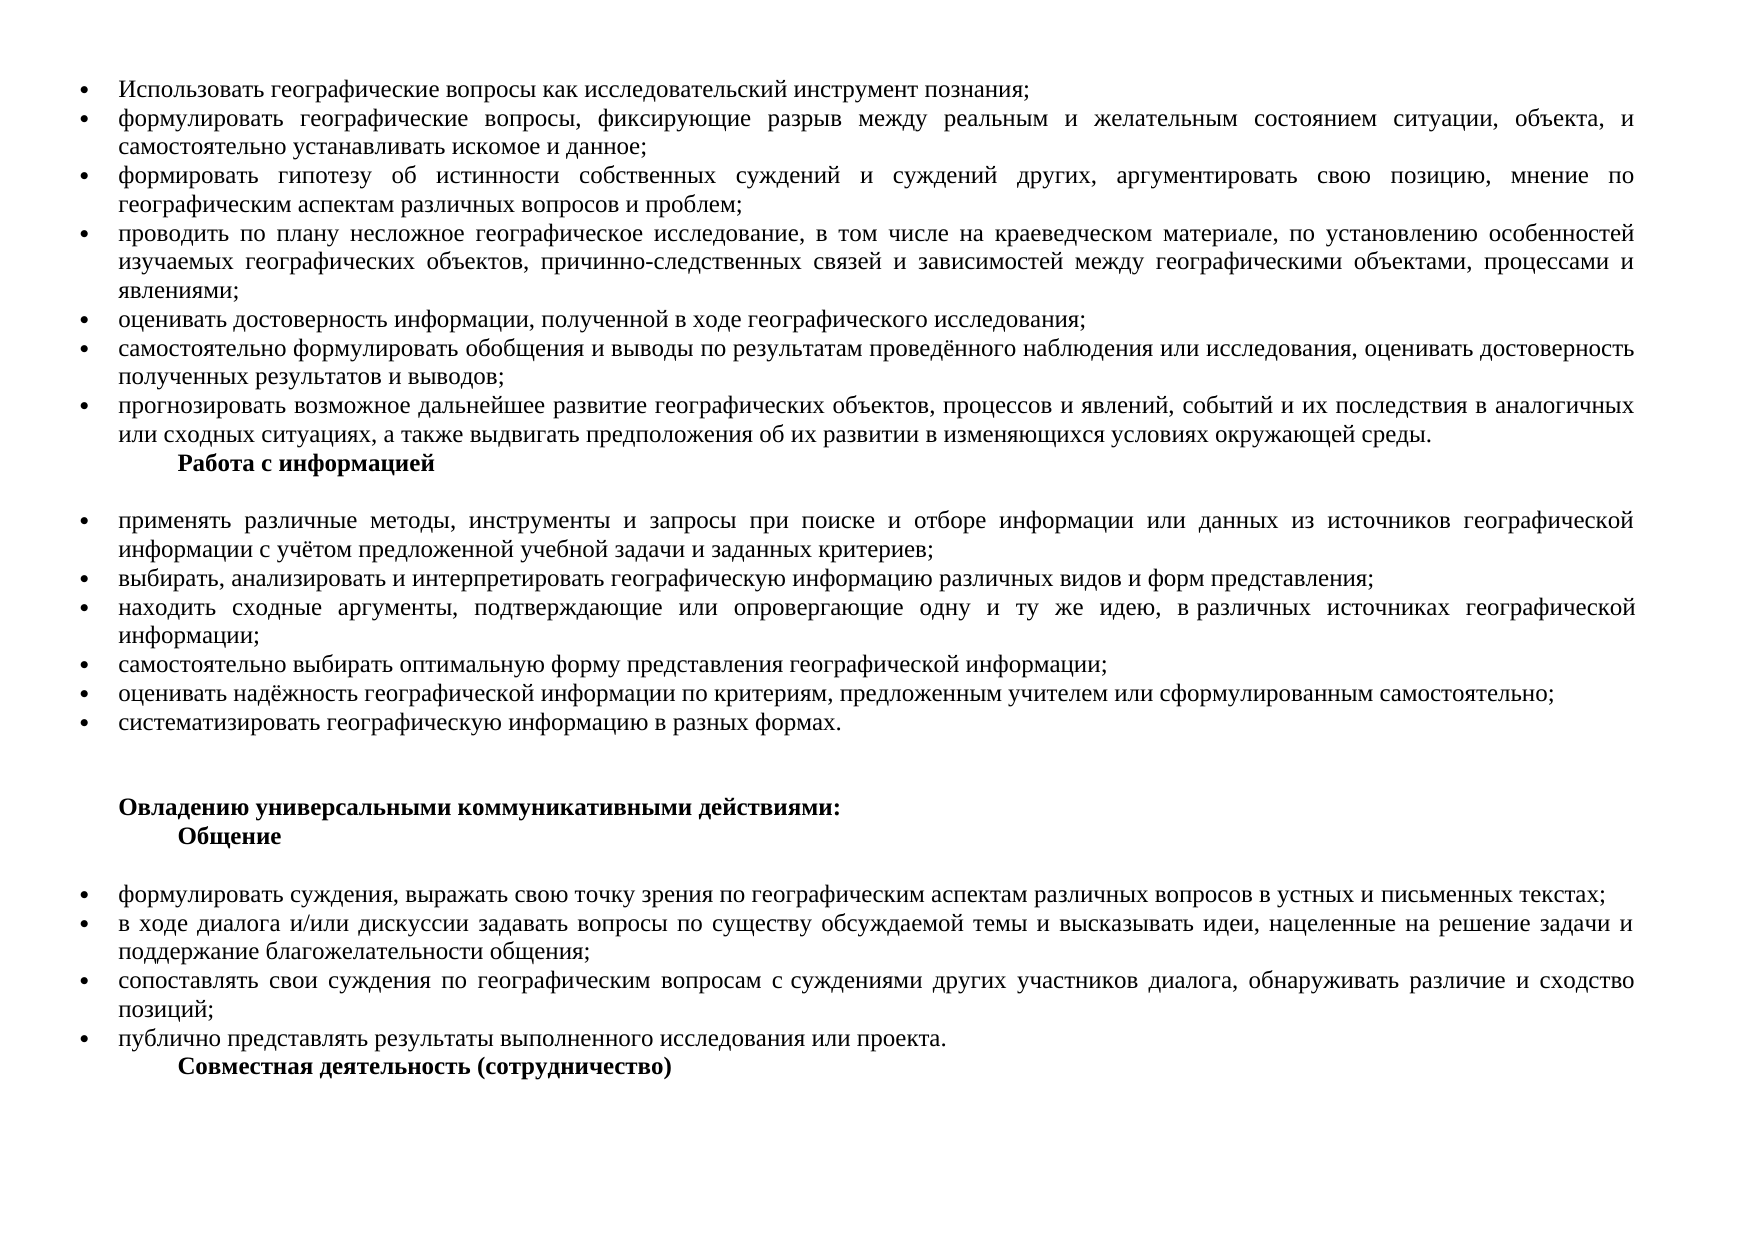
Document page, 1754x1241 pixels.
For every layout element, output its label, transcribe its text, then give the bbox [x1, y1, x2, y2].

text Общение [118, 821, 1636, 850]
text Овладению универсальными коммуникативными действиями: [118, 792, 1636, 821]
list проводить по плану несложное географическое исследование, в том числе на краеведческом материале, по установлению особенностей изучаемых географических объектов, причинно-следственных связей и зависимостей между географическими объектами, процессами и явлениями; [81, 218, 1636, 304]
list в ходе диалога и/или дискуссии задавать вопросы по существу обсуждаемой темы и высказывать идеи, нацеленные на решение задачи и поддержание благожелательности общения; [81, 908, 1636, 965]
text Работа с информацией [118, 448, 1636, 476]
list публично представлять результаты выполненного исследования или проекта. [81, 1023, 1636, 1051]
list самостоятельно выбирать оптимальную форму представления географической информации; [81, 649, 1636, 678]
list выбирать, анализировать и интерпретировать географическую информацию различных видов и форм представления; [81, 563, 1636, 592]
list оценивать надёжность географической информации по критериям, предложенным учителем или сформулированным самостоятельно; [81, 678, 1636, 707]
list применять различные методы, инструменты и запросы при поиске и отборе информации или данных из источников географической информации с учётом предложенной учебной задачи и заданных критериев; [81, 506, 1636, 563]
text Совместная деятельность (сотрудничество) [118, 1051, 1636, 1080]
list формировать гипотезу об истинности собственных суждений и суждений других, аргументировать свою позицию, мнение по географическим аспектам различных вопросов и проблем; [81, 160, 1636, 218]
list самостоятельно формулировать обобщения и выводы по результатам проведённого наблюдения или исследования, оценивать достоверность полученных результатов и выводов; [81, 333, 1636, 390]
list оценивать достоверность информации, полученной в ходе географического исследования; [81, 304, 1636, 333]
list формулировать географические вопросы, фиксирующие разрыв между реальным и желательным состоянием ситуации, объекта, и самостоятельно устанавливать искомое и данное; [81, 103, 1636, 160]
list прогнозировать возможное дальнейшее развитие географических объектов, процессов и явлений, событий и их последствия в аналогичных или сходных ситуациях, а также выдвигать предположения об их развитии в изменяющихся условиях окружающей среды. [81, 390, 1636, 448]
list Использовать географические вопросы как исследовательский инструмент познания; [81, 74, 1636, 103]
list находить сходные аргументы, подтверждающие или опровергающие одну и ту же идею, в различных источниках географической информации; [81, 592, 1636, 649]
list формулировать суждения, выражать свою точку зрения по географическим аспектам различных вопросов в устных и письменных текстах; [81, 879, 1636, 908]
list систематизировать географическую информацию в разных формах. [81, 707, 1636, 736]
list сопоставлять свои суждения по географическим вопросам с суждениями других участников диалога, обнаруживать различие и сходство позиций; [81, 965, 1636, 1023]
